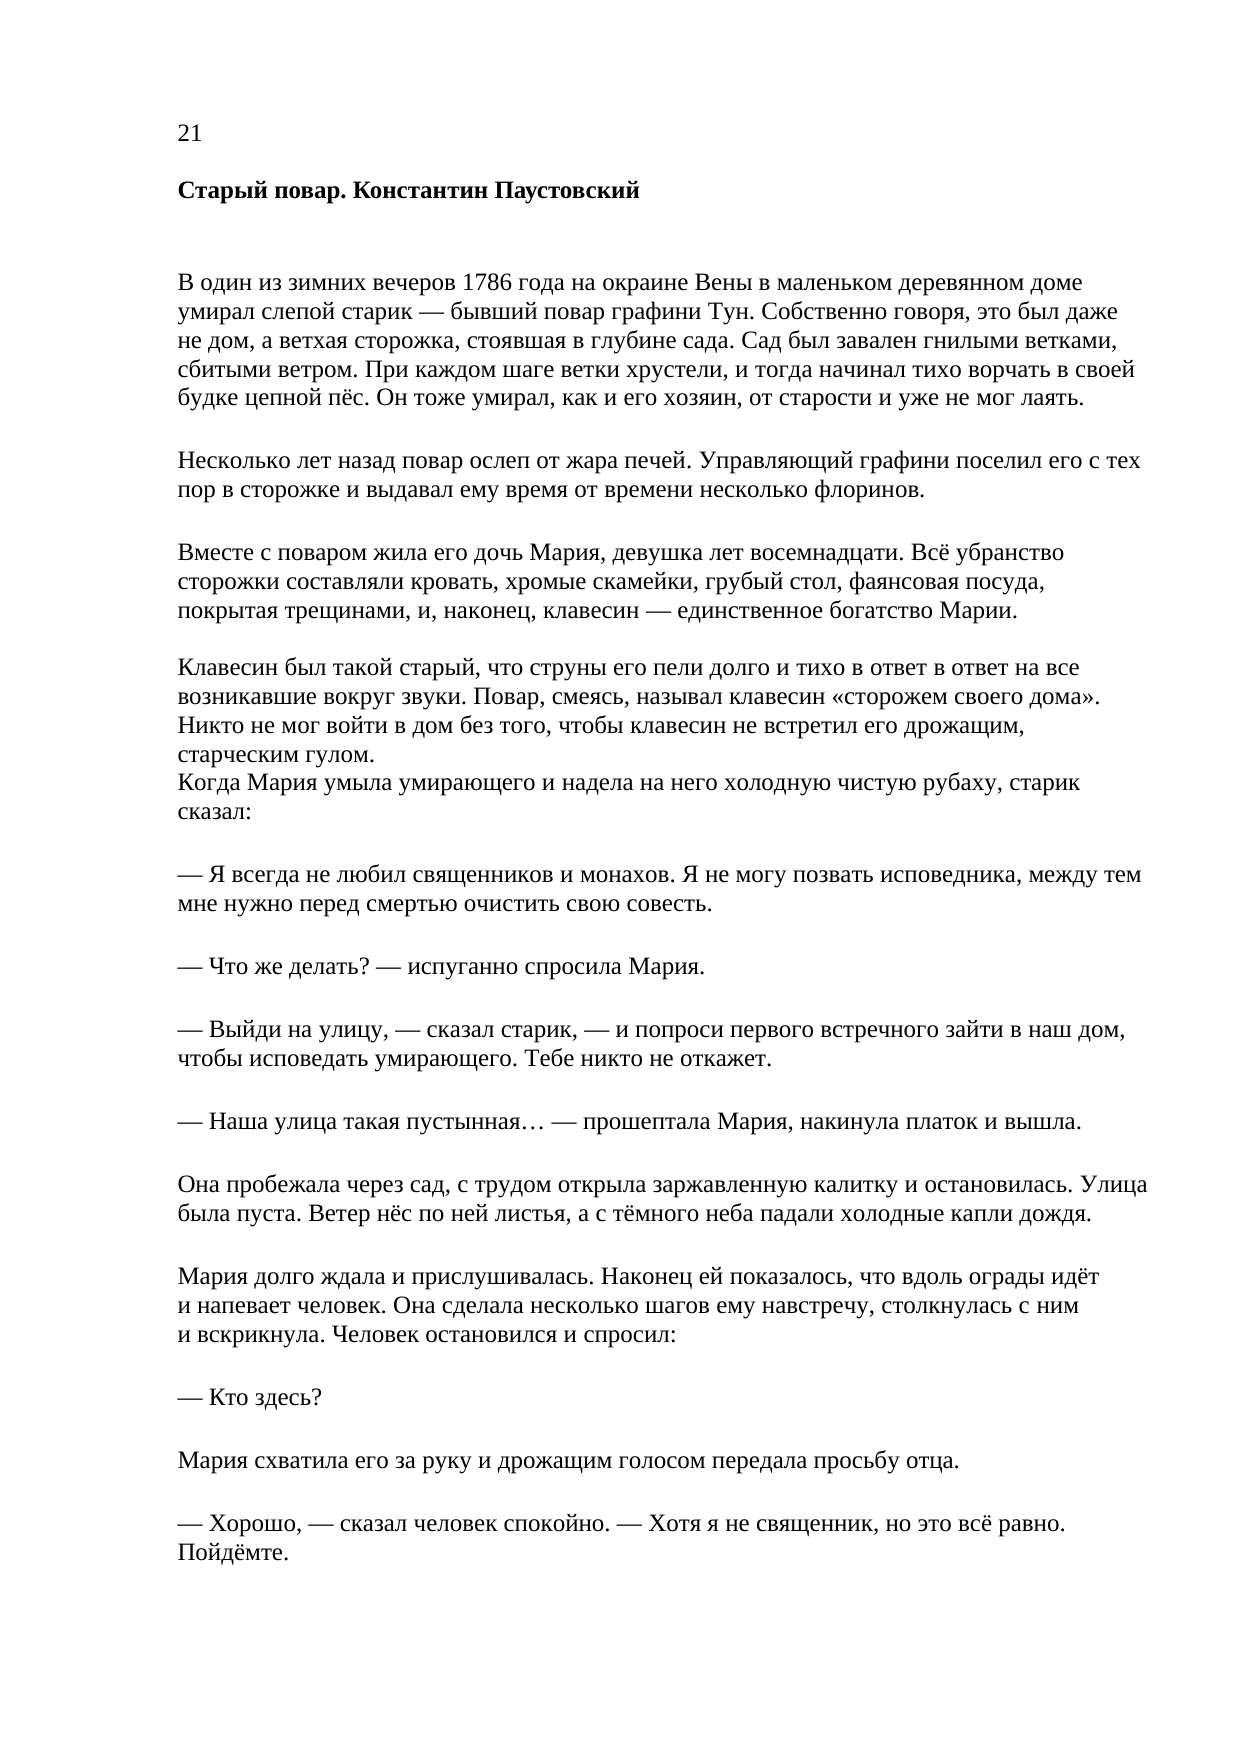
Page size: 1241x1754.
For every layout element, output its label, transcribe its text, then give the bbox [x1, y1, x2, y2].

text — Я всегда не любил священников и монахов. Я не могу позвать исповедника, между тем мне нужно перед смертью очистить свою совесть. [177, 859, 1152, 917]
text Мария схватила его за руку и дрожащим голосом передала просьбу отца. [177, 1445, 1152, 1474]
text Вместе с поваром жила его дочь Мария, девушка лет восемнадцати. Всё убранство сторожки составляли кровать, хромые скамейки, грубый стол, фаянсовая посуда, покрытая трещинами, и, наконец, клавесин — единственное богатство Марии. Клавесин был такой старый, что струны его пели долго и тихо в ответ в ответ на все возникавшие вокруг звуки. Повар, смеясь, называл клавесин «сторожем своего дома». Никто не мог войти в дом без того, чтобы клавесин не встретил его дрожащим, старческим гулом. [177, 537, 1152, 767]
text Несколько лет назад повар ослеп от жара печей. Управляющий графини поселил его с тех пор в сторожке и выдавал ему время от времени несколько флоринов. [177, 446, 1152, 503]
text — Кто здесь? [177, 1382, 1152, 1411]
text — Выйди на улицу, — сказал старик, — и попроси первого встречного зайти в наш дом, чтобы исповедать умирающего. Тебе никто не откажет. [177, 1014, 1152, 1072]
text — Хорошо, — сказал человек спокойно. — Хотя я не священник, но это всё равно. Пойдёмте. [177, 1508, 1152, 1566]
text В один из зимних вечеров 1786 года на окраине Вены в маленьком деревянном доме умирал слепой старик — бывший повар графини Тун. Собственно говоря, это был даже не дом, а ветхая сторожка, стоявшая в глубине сада. Сад был завален гнилыми ветками, сбитыми ветром. При каждом шаге ветки хрустели, и тогда начинал тихо ворчать в своей будке цепной пёс. Он тоже умирал, как и его хозяин, от старости и уже не мог лаять. [177, 267, 1152, 411]
text — Наша улица такая пустынная… — прошептала Мария, накинула платок и вышла. [177, 1106, 1152, 1135]
text Когда Мария умыла умирающего и надела на него холодную чистую рубаху, старик сказал: [177, 767, 1152, 825]
text — Что же делать? — испуганно спросила Мария. [177, 951, 1152, 980]
text Мария долго ждала и прислушивалась. Наконец ей показалось, что вдоль ограды идёт и напевает человек. Она сделала несколько шагов ему навстречу, столкнулась с ним и вскрикнула. Человек остановился и спросил: [177, 1261, 1152, 1347]
subtitle Старый повар. Константин Паустовский [177, 176, 1152, 204]
text 21 [177, 118, 1152, 147]
text Она пробежала через сад, с трудом открыла заржавленную калитку и остановилась. Улица была пуста. Ветер нёс по ней листья, а с тёмного неба падали холодные капли дождя. [177, 1169, 1152, 1227]
